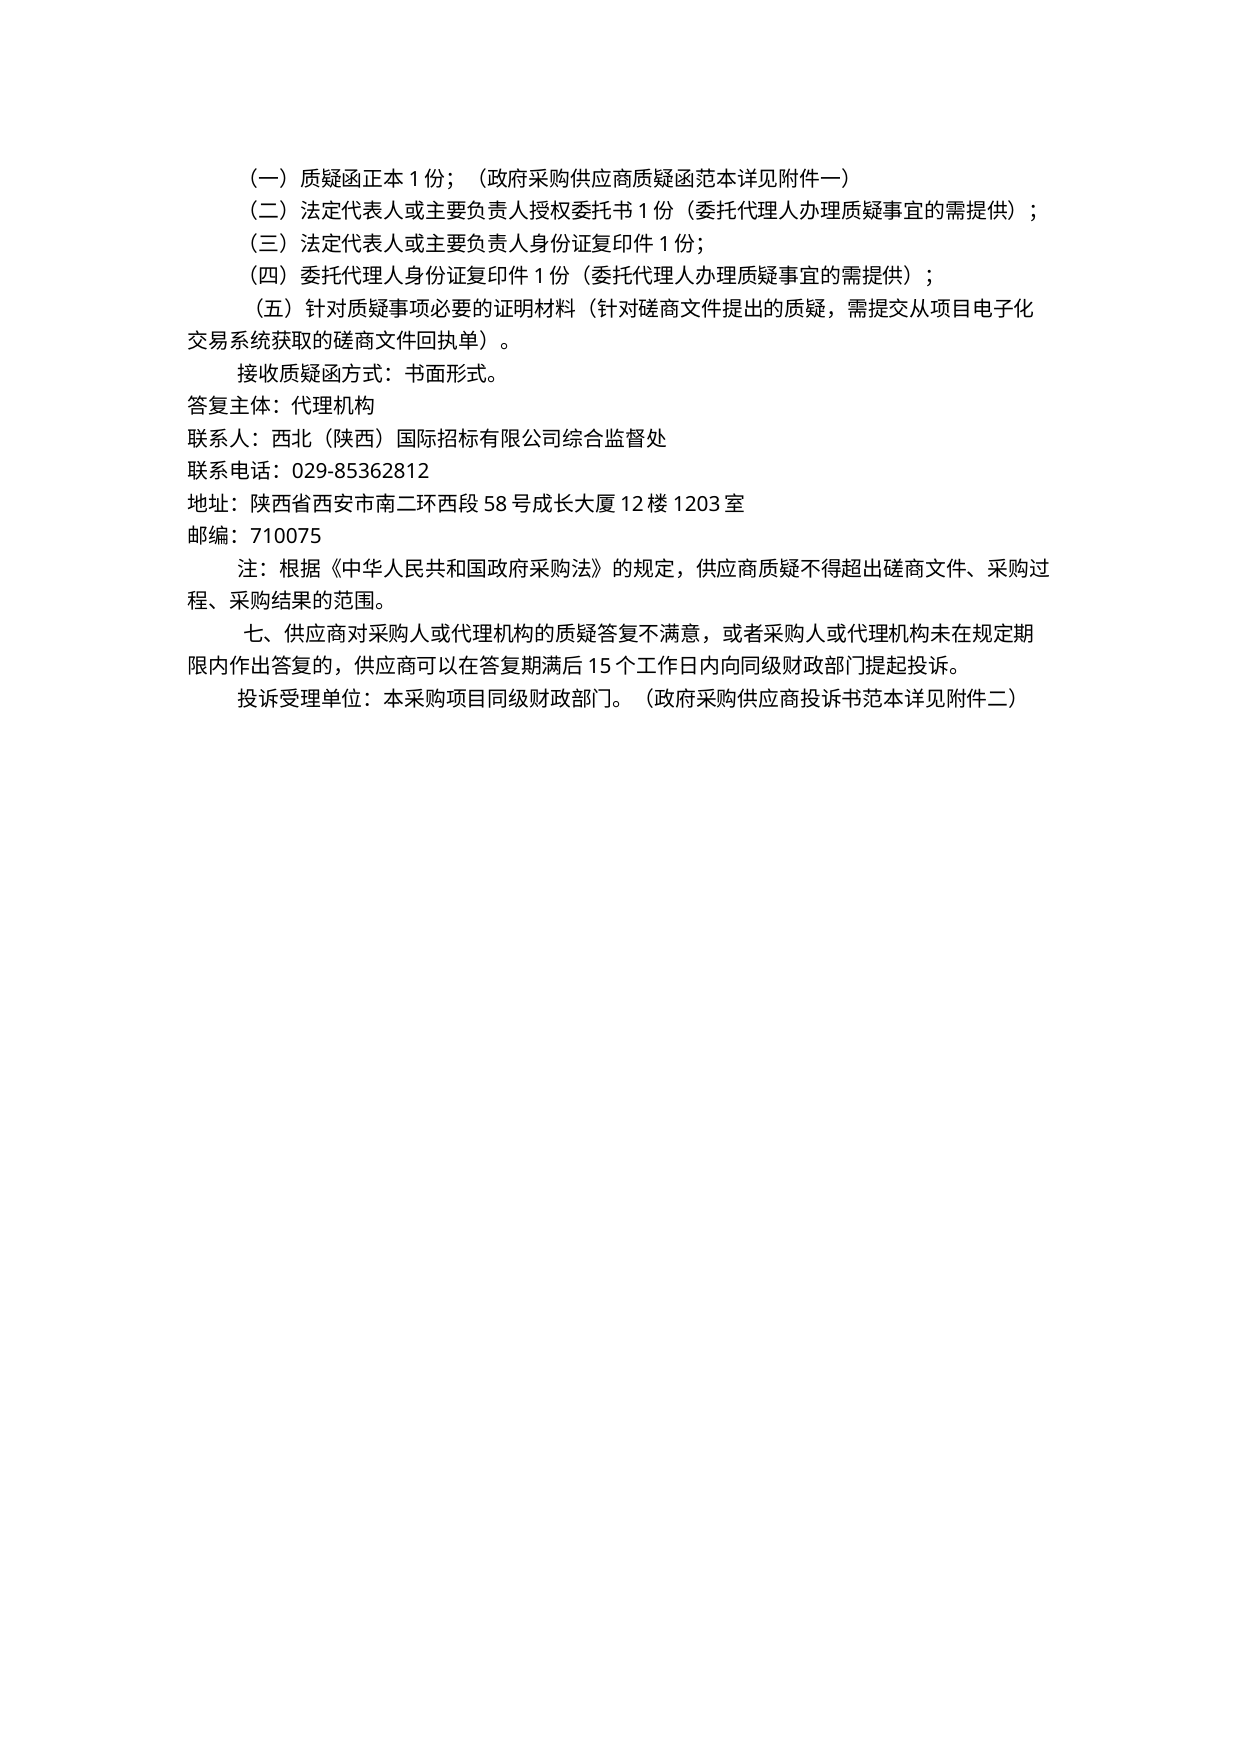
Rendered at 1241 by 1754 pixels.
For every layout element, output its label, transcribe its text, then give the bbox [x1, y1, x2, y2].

text （二）法定代表人或主要负责人授权委托书1份（委托代理人办理质疑事宜的需提供）； [187, 194, 1053, 227]
text 地址：陕西省西安市南二环西段58号成长大厦12楼1203室 [187, 487, 1053, 519]
text 七、供应商对采购人或代理机构的质疑答复不满意，或者采购人或代理机构未在规定期限内作出答复的，供应商可以在答复期满后15个工作日内向同级财政部门提起投诉。 [187, 617, 1053, 682]
text 邮编：710075 [187, 519, 1053, 552]
text （一）质疑函正本1份；（政府采购供应商质疑函范本详见附件一） [187, 162, 1053, 194]
text 联系人：西北（陕西）国际招标有限公司综合监督处 [187, 422, 1053, 454]
text 答复主体：代理机构 [187, 389, 1053, 422]
text （三）法定代表人或主要负责人身份证复印件1份； [187, 227, 1053, 259]
text 接收质疑函方式：书面形式。 [187, 357, 1053, 389]
text 注：根据《中华人民共和国政府采购法》的规定，供应商质疑不得超出磋商文件、采购过程、采购结果的范围。 [187, 552, 1053, 617]
text 联系电话：029-85362812 [187, 454, 1053, 487]
text 投诉受理单位：本采购项目同级财政部门。（政府采购供应商投诉书范本详见附件二） [187, 682, 1053, 714]
text （四）委托代理人身份证复印件1份（委托代理人办理质疑事宜的需提供）； [187, 259, 1053, 292]
text （五）针对质疑事项必要的证明材料（针对磋商文件提出的质疑，需提交从项目电子化交易系统获取的磋商文件回执单）。 [187, 292, 1053, 357]
